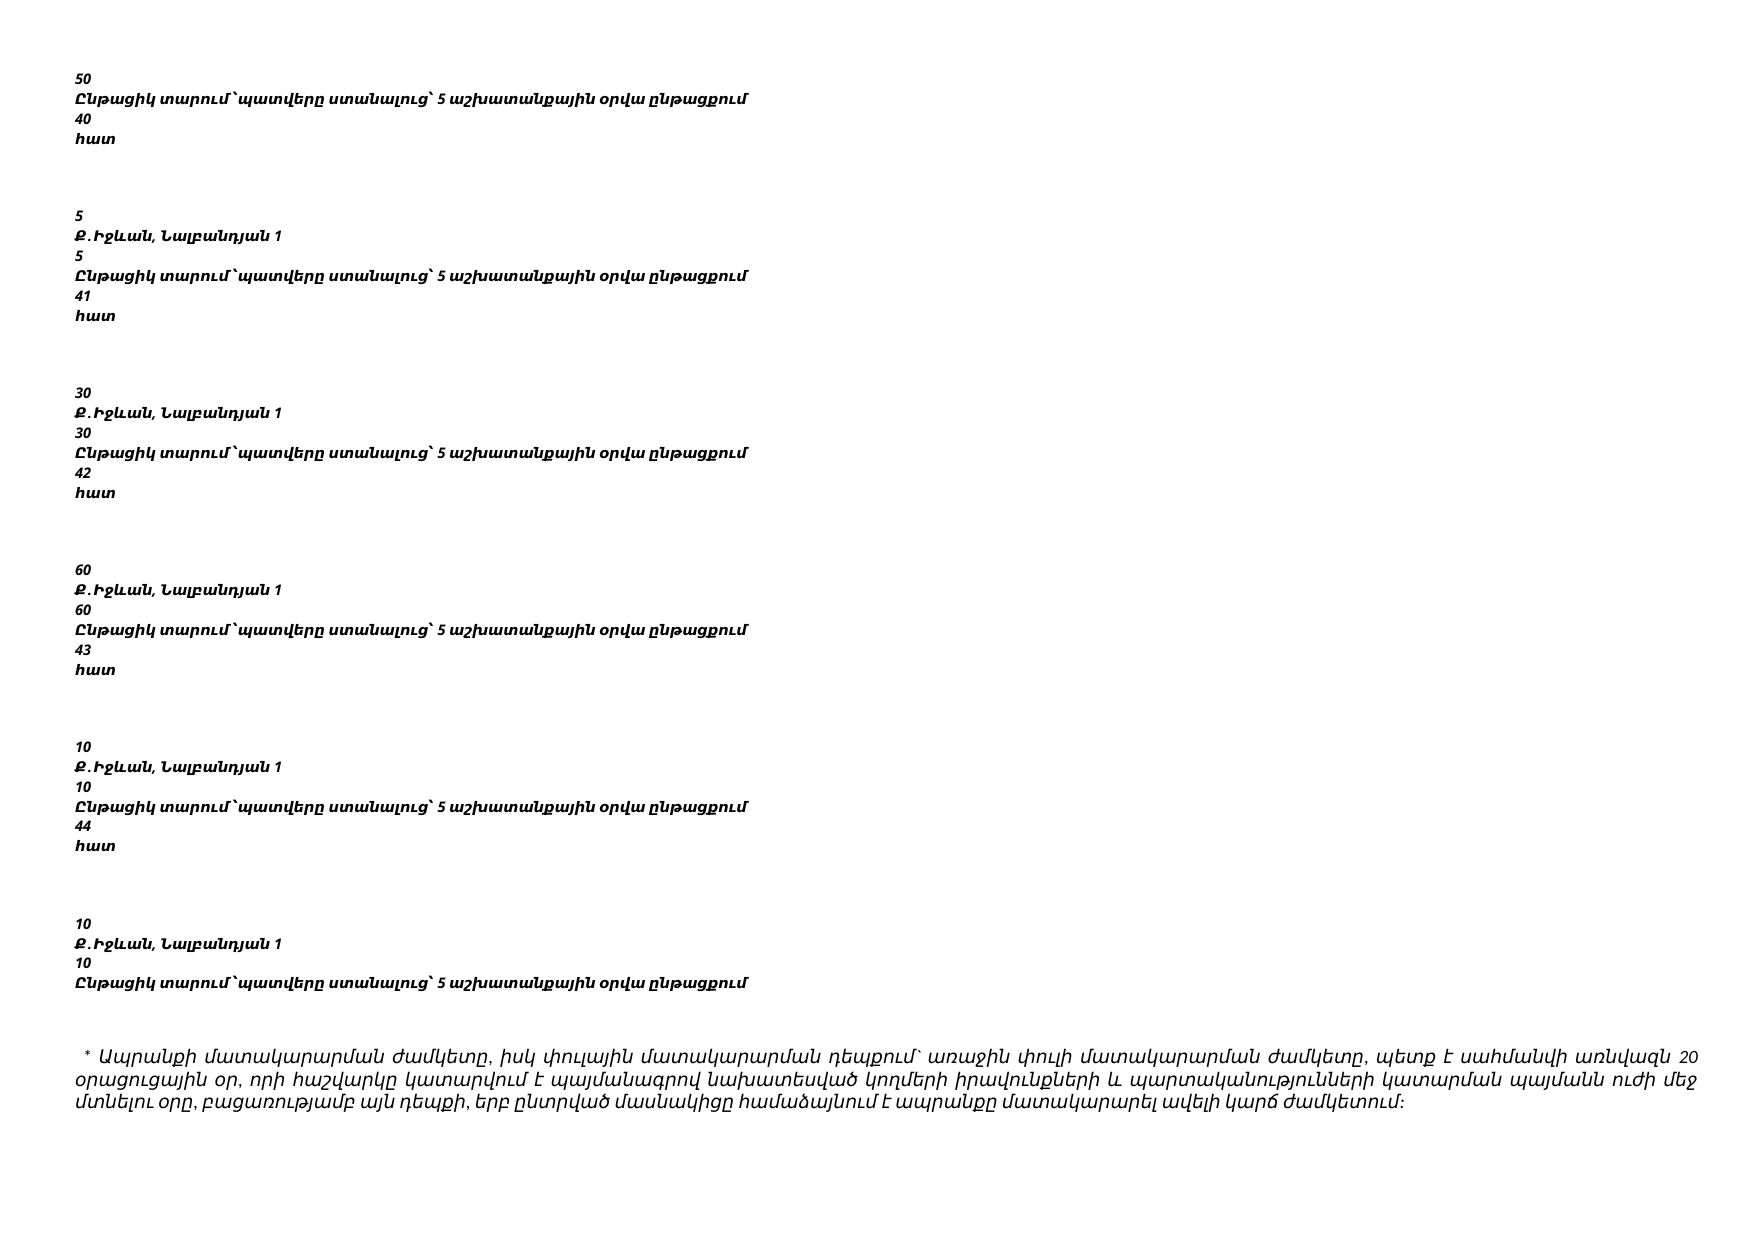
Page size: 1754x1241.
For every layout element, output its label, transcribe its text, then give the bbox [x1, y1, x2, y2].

text * Ապրանքի մատակարարման ժամկետը, իսկ փուլային մատակարարման դեպքում` առաջին փուլի մատակարարման ժամկետը, պետք է սահմանվի առնվազն 20 օրացուցային օր, որի հաշվարկը կատարվում է պայմանագրով նախատեսված կողմերի իրավունքների և պարտականությունների կատարման պայմանն ուժի մեջ մտնելու օրը, բացառությամբ այն դեպքի, երբ ընտրված մասնակիցը համաձայնում է ապրանքը մատակարարել ավելի կարճ ժամկետում: [75, 1045, 1698, 1113]
